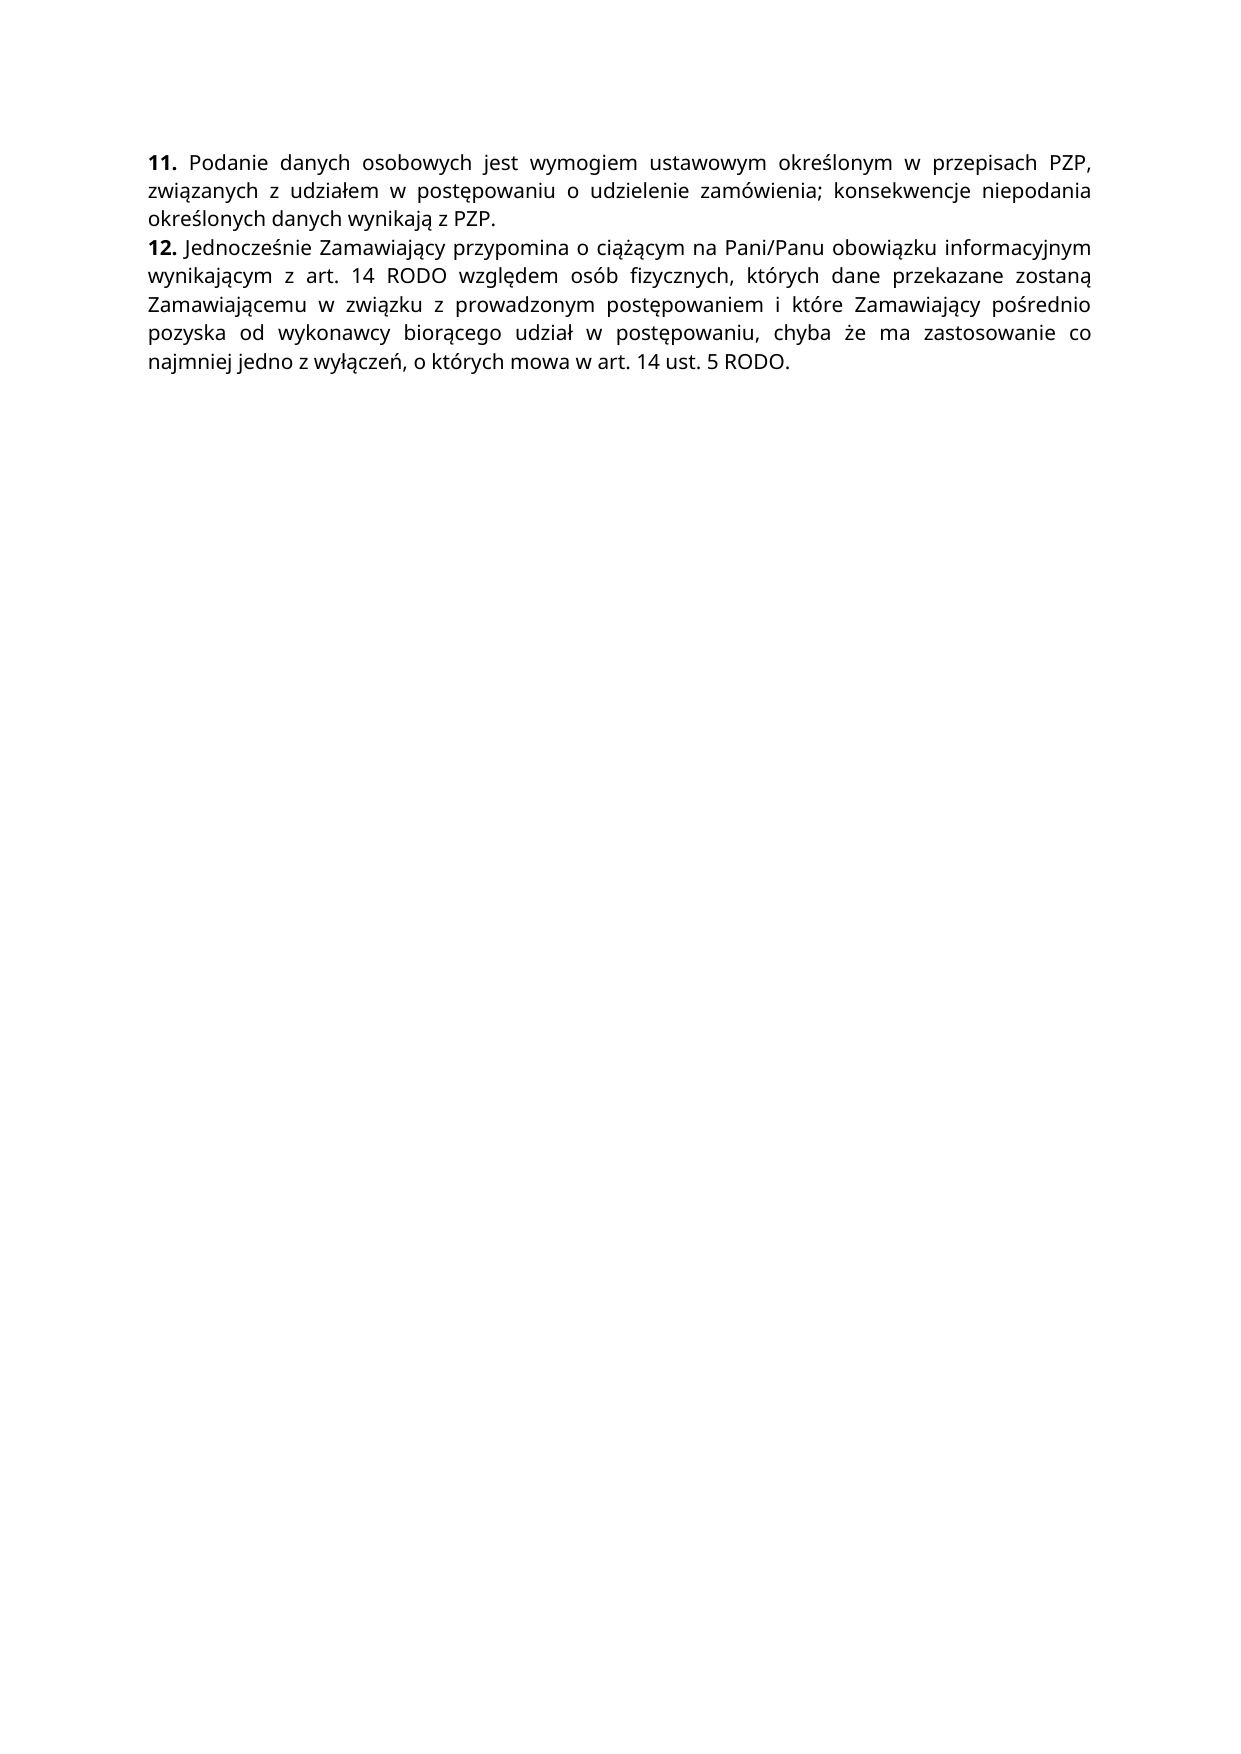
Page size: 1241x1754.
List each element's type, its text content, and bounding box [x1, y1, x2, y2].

text 11. Podanie danych osobowych jest wymogiem ustawowym określonym w przepisach PZP, związanych z udziałem w postępowaniu o udzielenie zamówienia; konsekwencje niepodania określonych danych wynikają z PZP. [148, 148, 1092, 233]
text 12. Jednocześnie Zamawiający przypomina o ciążącym na Pani/Panu obowiązku informacyjnym wynikającym z art. 14 RODO względem osób fizycznych, których dane przekazane zostaną Zamawiającemu w związku z prowadzonym postępowaniem i które Zamawiający pośrednio pozyska od wykonawcy biorącego udział w postępowaniu, chyba że ma zastosowanie co najmniej jedno z wyłączeń, o których mowa w art. 14 ust. 5 RODO. [148, 233, 1092, 375]
